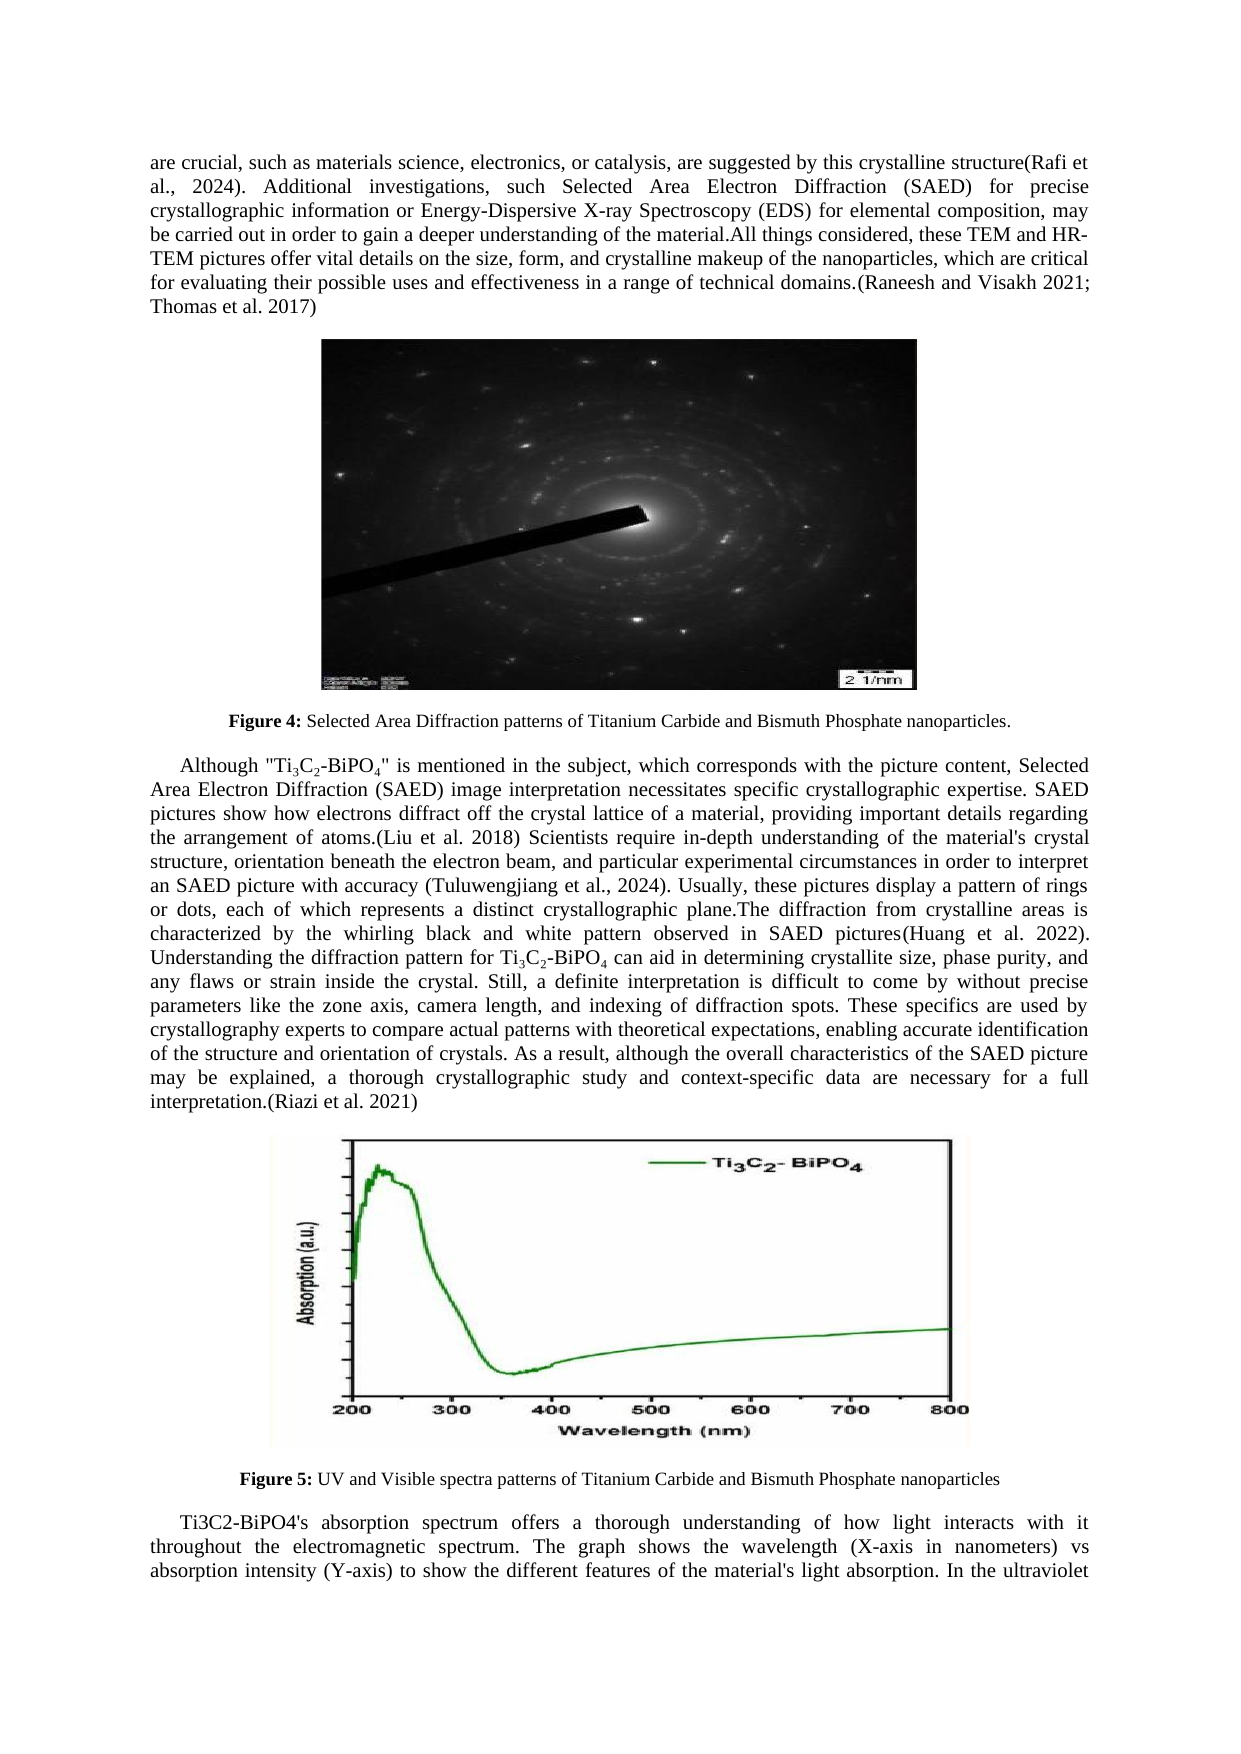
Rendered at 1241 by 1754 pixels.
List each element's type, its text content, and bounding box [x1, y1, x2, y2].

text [150, 150, 1090, 318]
text Figure 5: UV and Visible spectra patterns of Titanium Carbide and Bismuth Phosphate nanoparticles [150, 1468, 1090, 1489]
text Figure 4: Selected Area Diffraction patterns of Titanium Carbide and Bismuth Phosphate nanoparticles. [150, 710, 1090, 732]
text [150, 1510, 1090, 1582]
picture [270, 1134, 970, 1447]
picture [321, 339, 919, 690]
text Although "Ti₃C₂-BiPO₄" is mentioned in the subject, which corresponds with the picture content, Selected Area Electron Diffraction (SAED) image interpretation necessitates specific crystallographic expertise. SAED pictures show how electrons diffract off the crystal lattice of a material, providing important details regarding the arrangement of atoms.(Liu et al. 2018) Scientists require in-depth understanding of the material's crystal structure, orientation beneath the electron beam, and particular experimental circumstances in order to interpret an SAED picture with accuracy (Tuluwengjiang et al., 2024). Usually, these pictures display a pattern of rings or dots, each of which represents a distinct crystallographic plane.The diffraction from crystalline areas is characterized by the whirling black and white pattern observed in SAED pictures(Huang et al. 2022). Understanding the diffraction pattern for Ti₃C₂-BiPO₄ can aid in determining crystallite size, phase purity, and any flaws or strain inside the crystal. Still, a definite interpretation is difficult to come by without precise parameters like the zone axis, camera length, and indexing of diffraction spots. These specifics are used by crystallography experts to compare actual patterns with theoretical expectations, enabling accurate identification of the structure and orientation of crystals. As a result, although the overall characteristics of the SAED picture may be explained, a thorough crystallographic study and context-specific data are necessary for a full interpretation.(Riazi et al. 2021) [150, 752, 1090, 1113]
